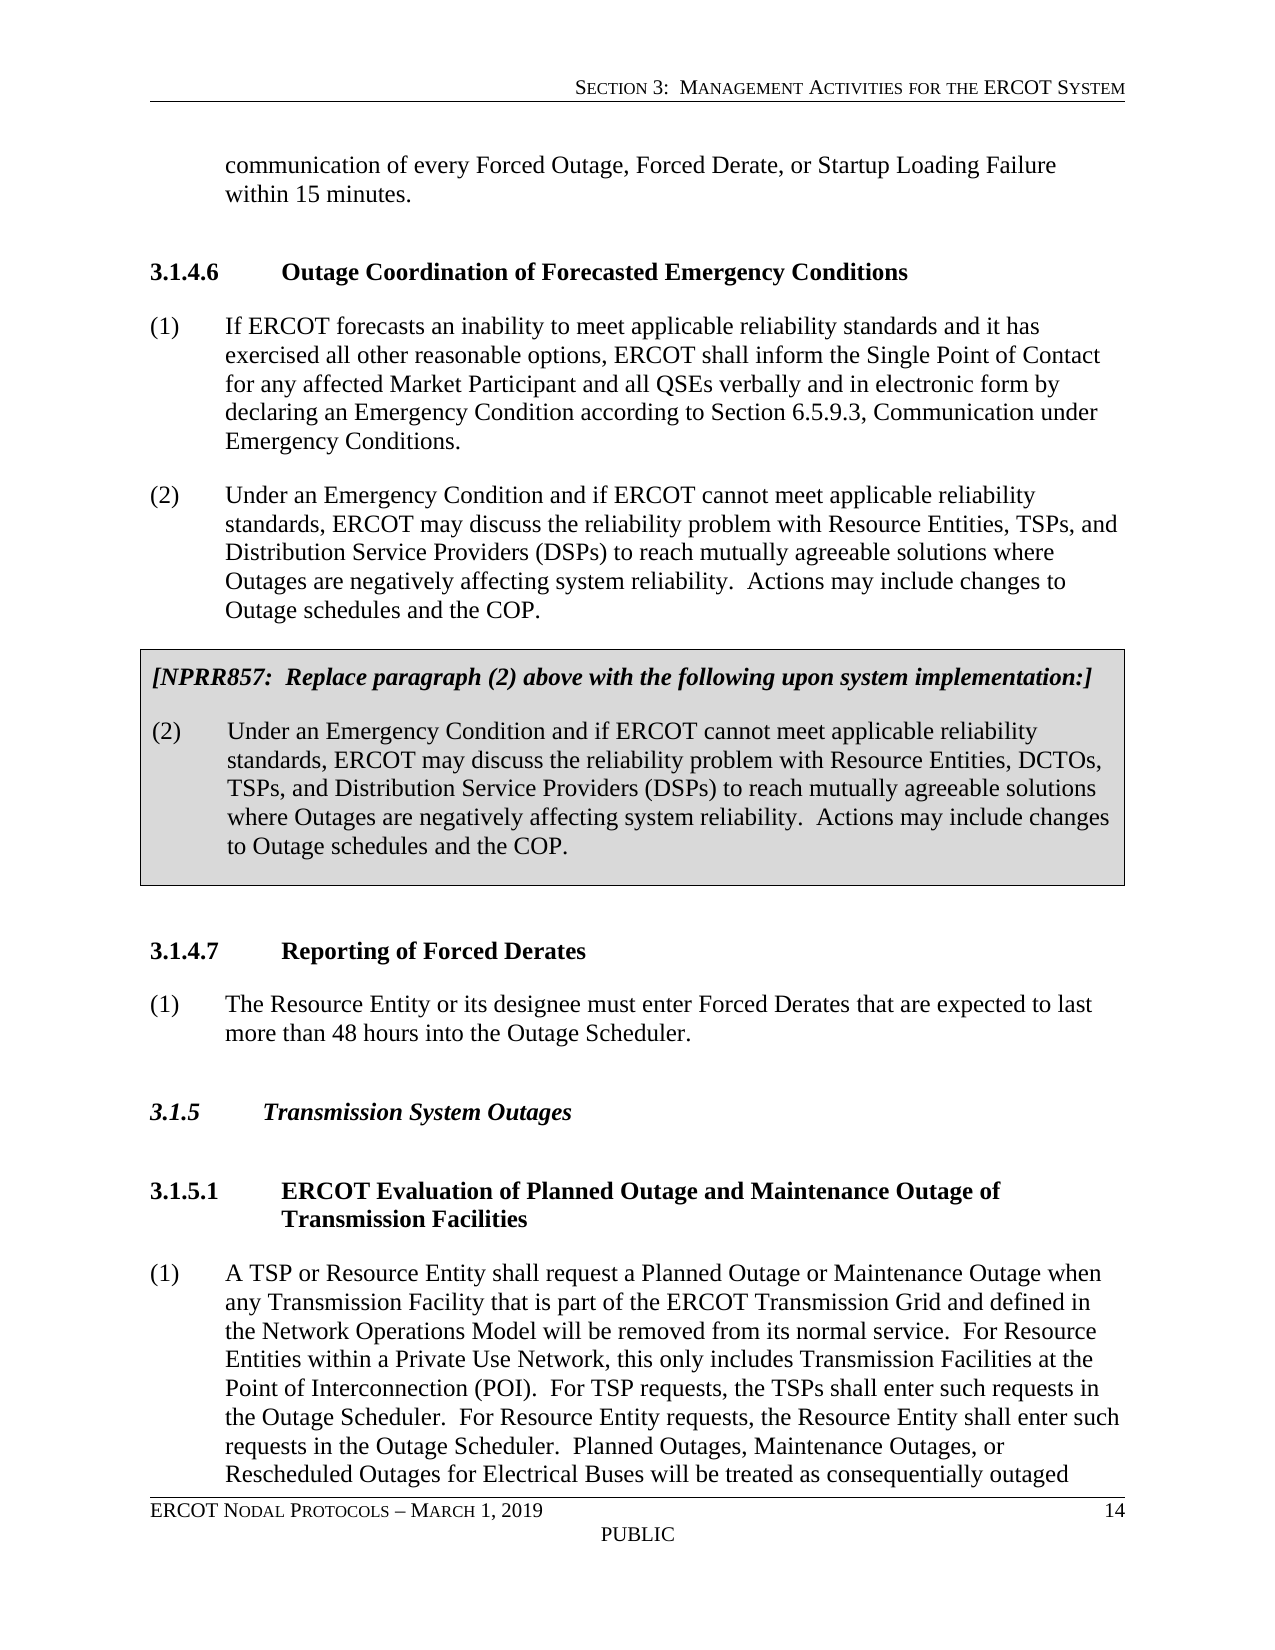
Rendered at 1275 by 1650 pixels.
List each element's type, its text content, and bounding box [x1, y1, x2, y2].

text 3.1.5 Transmission System Outages [150, 1097, 1125, 1126]
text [150, 1258, 1125, 1488]
text 3.1.4.6 Outage Coordination of Forecasted Emergency Conditions [150, 257, 1125, 286]
text (2) Under an Emergency Condition and if ERCOT cannot meet applicable reliability standards, ERCOT may discuss the reliability problem with Resource Entities, TSPs, and Distribution Service Providers (DSPs) to reach mutually agreeable solutions where Outages are negatively affecting system reliability. Actions may include changes to Outage schedules and the COP. [150, 480, 1125, 624]
text (1) If ERCOT forecasts an inability to meet applicable reliability standards and it has exercised all other reasonable options, ERCOT shall inform the Single Point of Contact for any affected Market Participant and all QSEs verbally and in electronic form by declaring an Emergency Condition according to Section 6.5.9.3, Communication under Emergency Conditions. [150, 311, 1125, 455]
text (1) The Resource Entity or its designee must enter Forced Derates that are expected to last more than 48 hours into the Outage Scheduler. [150, 989, 1125, 1047]
text 3.1.5.1 ERCOT Evaluation of Planned Outage and Maintenance Outage of Transmission Facilities [150, 1176, 1125, 1233]
table_header [NPRR857: Replace paragraph (2) above with the following upon system implementation:] (2) Under an Emergency Condition and if ERCOT cannot meet applicable reliability standards, ERCOT may discuss the reliability problem with Resource Entities, DCTOs, TSPs, and Distribution Service Providers (DSPs) to reach mutually agreeable solutions where Outages are negatively affecting system reliability. Actions may include changes to Outage schedules and the COP. [141, 650, 1124, 885]
text 3.1.4.7 Reporting of Forced Derates [150, 936, 1125, 964]
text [150, 150, 1125, 207]
